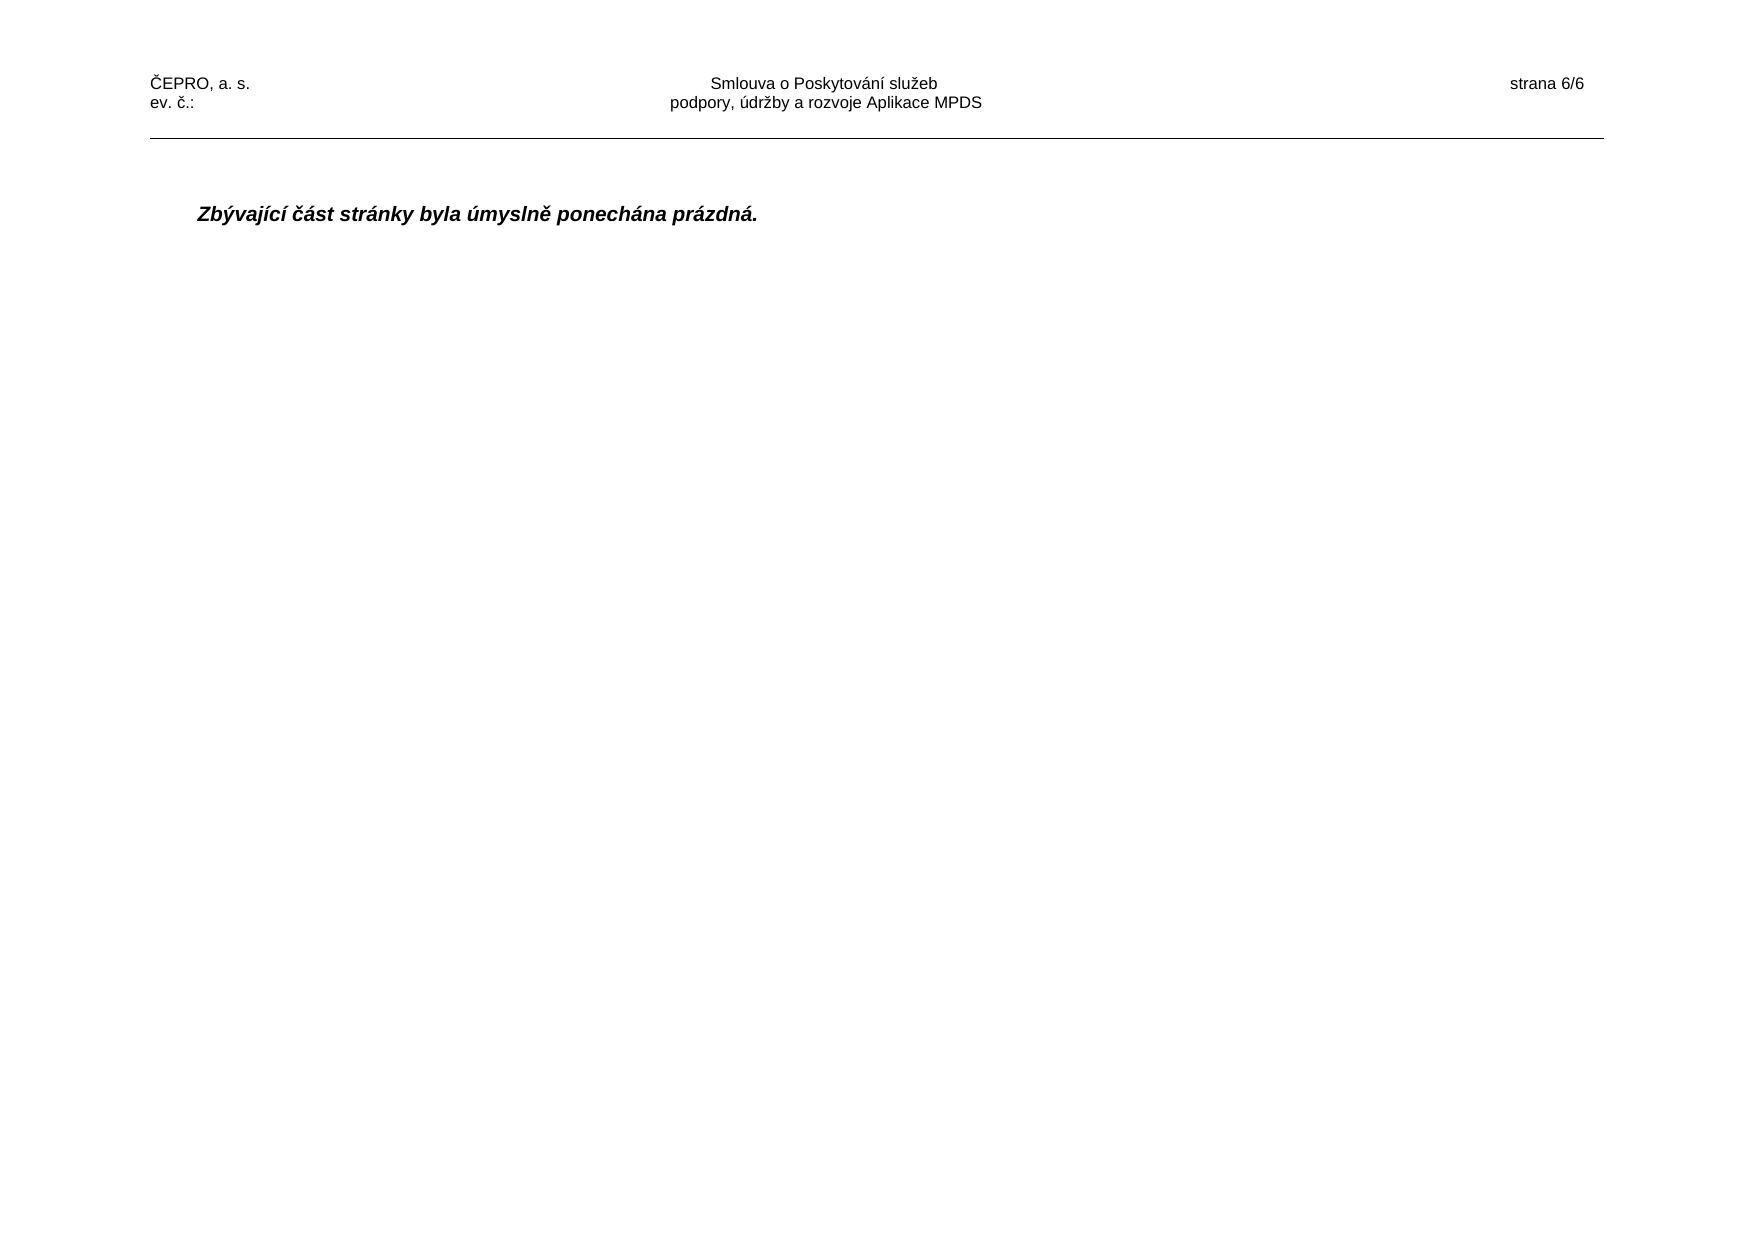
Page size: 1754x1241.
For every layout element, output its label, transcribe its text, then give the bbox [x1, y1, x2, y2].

text Zbývající část stránky byla úmyslně ponechána prázdná. [197, 201, 1604, 226]
